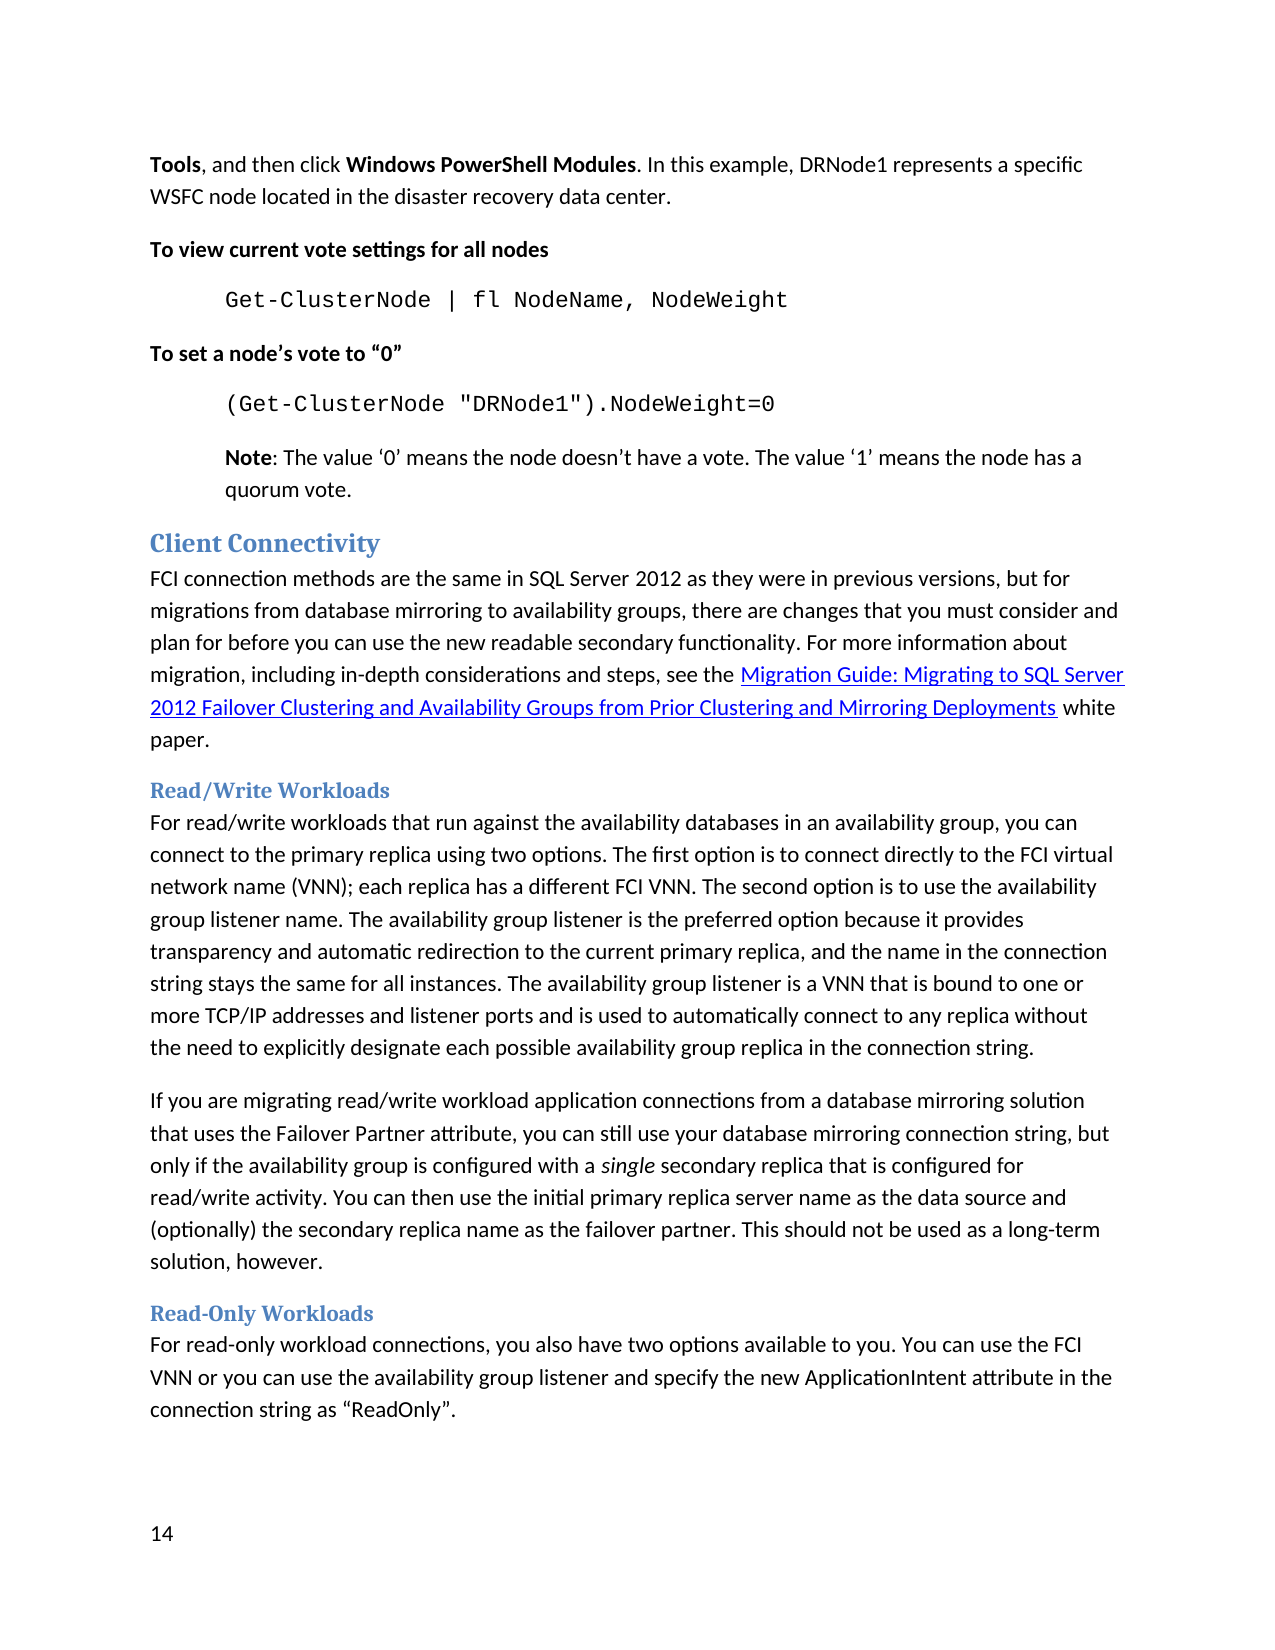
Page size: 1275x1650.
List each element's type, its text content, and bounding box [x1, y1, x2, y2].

text For read/write workloads that run against the availability databases in an availability group, you can connect to the primary replica using two options. The first option is to connect directly to the FCI virtual network name (VNN); each replica has a different FCI VNN. The second option is to use the availability group listener name. The availability group listener is the preferred option because it provides transparency and automatic redirection to the current primary replica, and the name in the connection string stays the same for all instances. The availability group listener is a VNN that is bound to one or more TCP/IP addresses and listener ports and is used to automatically connect to any replica without the need to explicitly designate each possible availability group replica in the connection string. [150, 808, 1125, 1061]
subtitle Read-Only Workloads [150, 1300, 1125, 1327]
text For read-only workload connections, you also have two options available to you. You can use the FCI VNN or you can use the availability group listener and specify the new ApplicationIntent attribute in the connection string as “ReadOnly”. [150, 1331, 1125, 1423]
text To view current vote settings for all nodes [150, 235, 1125, 263]
subtitle Read/Write Workloads [150, 778, 1125, 804]
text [150, 150, 1125, 210]
text Note: The value ‘0’ means the node doesn’t have a vote. The value ‘1’ means the node has a quorum vote. [225, 443, 1125, 503]
subtitle Client Connectivity [150, 528, 1125, 559]
text (Get-ClusterNode "DRNode1").NodeWeight=0 [225, 392, 1125, 418]
text Get-ClusterNode | fl NodeName, NodeWeight [150, 288, 1125, 314]
text To set a node’s vote to “0” [150, 339, 1125, 367]
text If you are migrating read/write workload application connections from a database mirroring solution that uses the Failover Partner attribute, you can still use your database mirroring connection string, but only if the availability group is configured with a single secondary replica that is configured for read/write activity. You can then use the initial primary replica server name as the data source and (optionally) the secondary replica name as the failover partner. This should not be used as a long-term solution, however. [150, 1086, 1125, 1275]
text FCI connection methods are the same in SQL Server 2012 as they were in previous versions, but for migrations from database mirroring to availability groups, there are changes that you must consider and plan for before you can use the new readable secondary functionality. For more information about migration, including in-depth considerations and steps, see the Migration Guide: Migrating to SQL Server 2012 Failover Clustering and Availability Groups from Prior Clustering and Mirroring Deployments white paper. [150, 564, 1125, 753]
